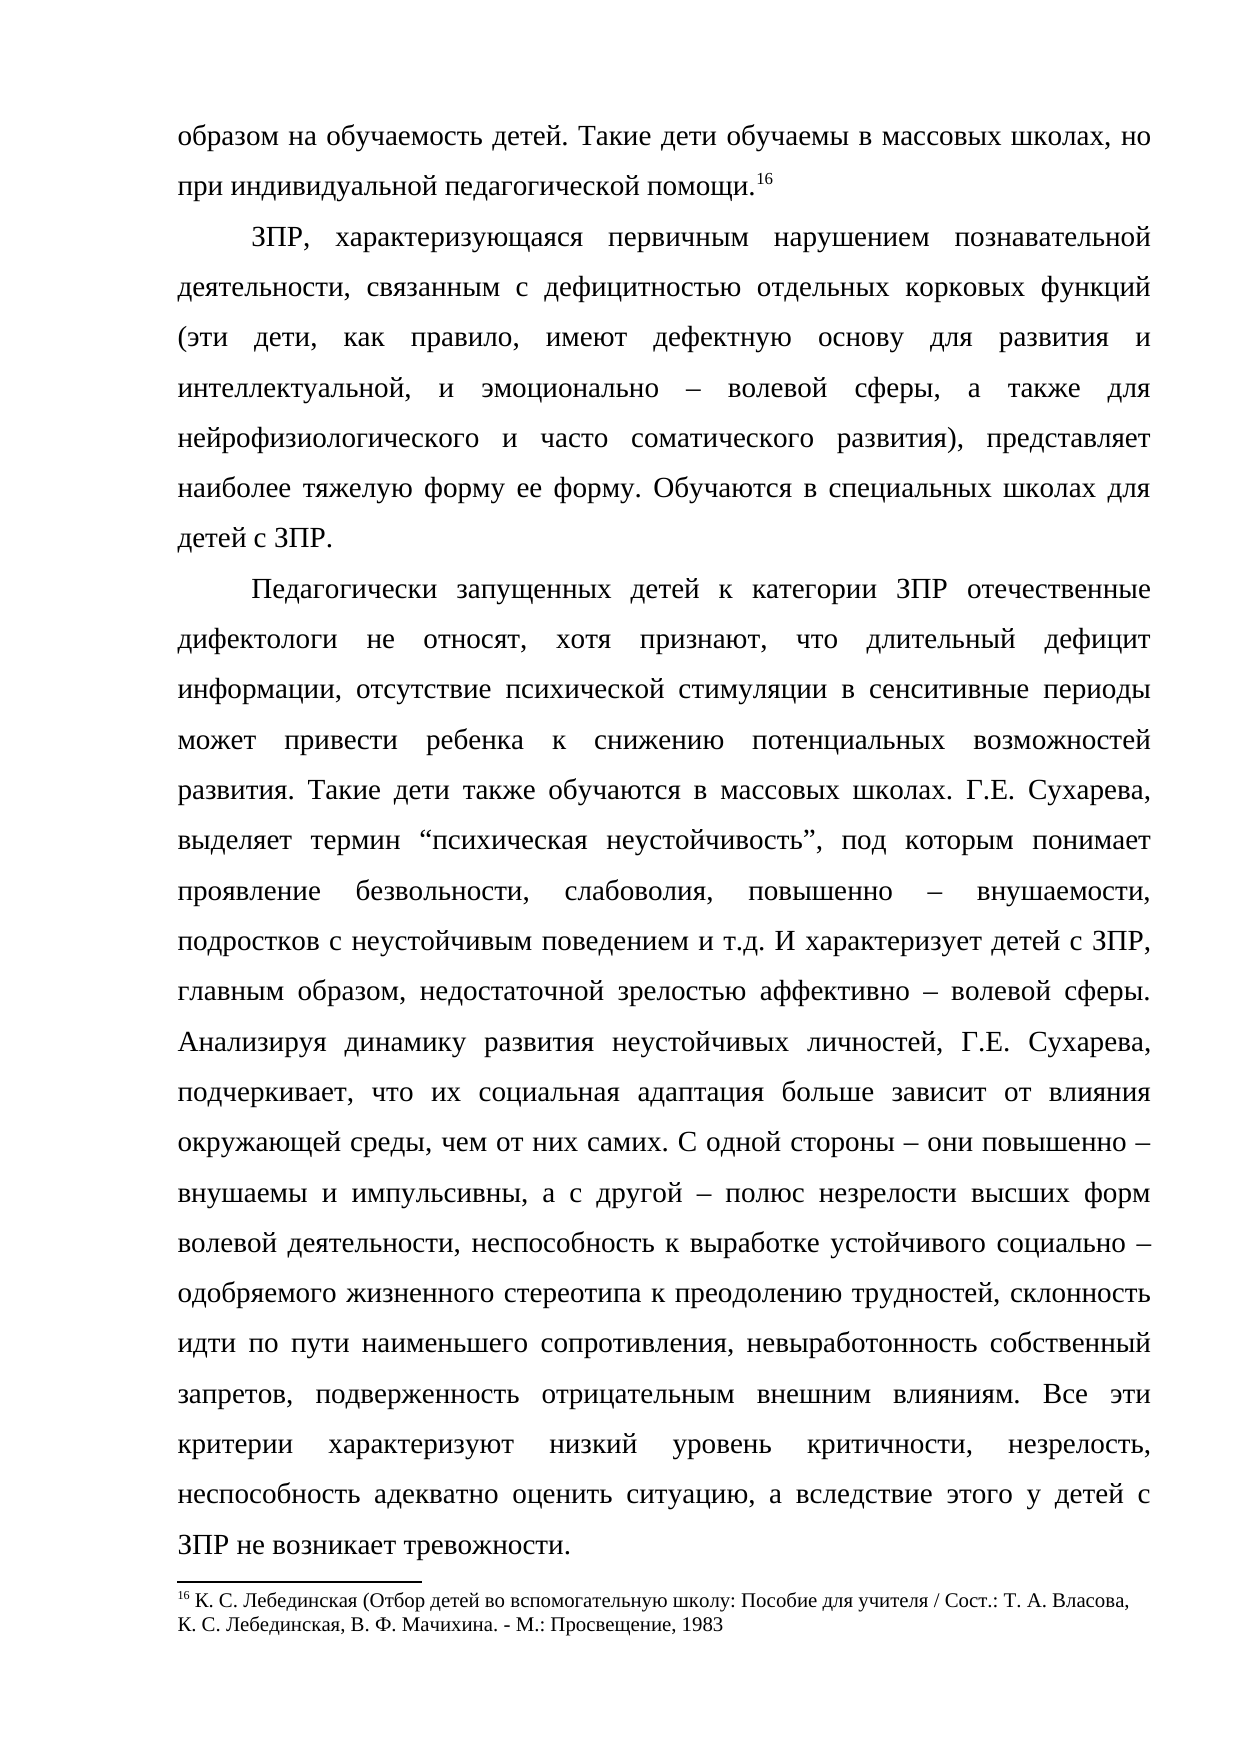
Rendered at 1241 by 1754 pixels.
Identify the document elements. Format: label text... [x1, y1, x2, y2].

text ЗПР, характеризующаяся первичным нарушением познавательной деятельности, связанным с дефицитностью отдельных корковых функций (эти дети, как правило, имеют дефектную основу для развития и интеллектуальной, и эмоционально – волевой сферы, а также для нейрофизиологического и часто соматического развития), представляет наиболее тяжелую форму ее форму. Обучаются в специальных школах для детей с ЗПР. [177, 219, 1152, 554]
text Педагогически запущенных детей к категории ЗПР отечественные дифектологи не относят, хотя признают, что длительный дефицит информации, отсутствие психической стимуляции в сенситивные периоды может привести ребенка к снижению потенциальных возможностей развития. Такие дети также обучаются в массовых школах. Г.Е. Сухарева, выделяет термин “психическая неустойчивость”, под которым понимает проявление безвольности, слабоволия, повышенно – внушаемости, подростков с неустойчивым поведением и т.д. И характеризует детей с ЗПР, главным образом, недостаточной зрелостью аффективно – волевой сферы. Анализируя динамику развития неустойчивых личностей, Г.Е. Сухарева, подчеркивает, что их социальная адаптация больше зависит от влияния окружающей среды, чем от них самих. С одной стороны – они повышенно – внушаемы и импульсивны, а с другой – полюс незрелости высших форм волевой деятельности, неспособность к выработке устойчивого социально – одобряемого жизненного стереотипа к преодолению трудностей, склонность идти по пути наименьшего сопротивления, невыработонность собственный запретов, подверженность отрицательным внешним влияниям. Все эти критерии характеризуют низкий уровень критичности, незрелость, неспособность адекватно оценить ситуацию, а вследствие этого у детей с ЗПР не возникает тревожности. [177, 571, 1152, 1560]
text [177, 118, 1152, 202]
